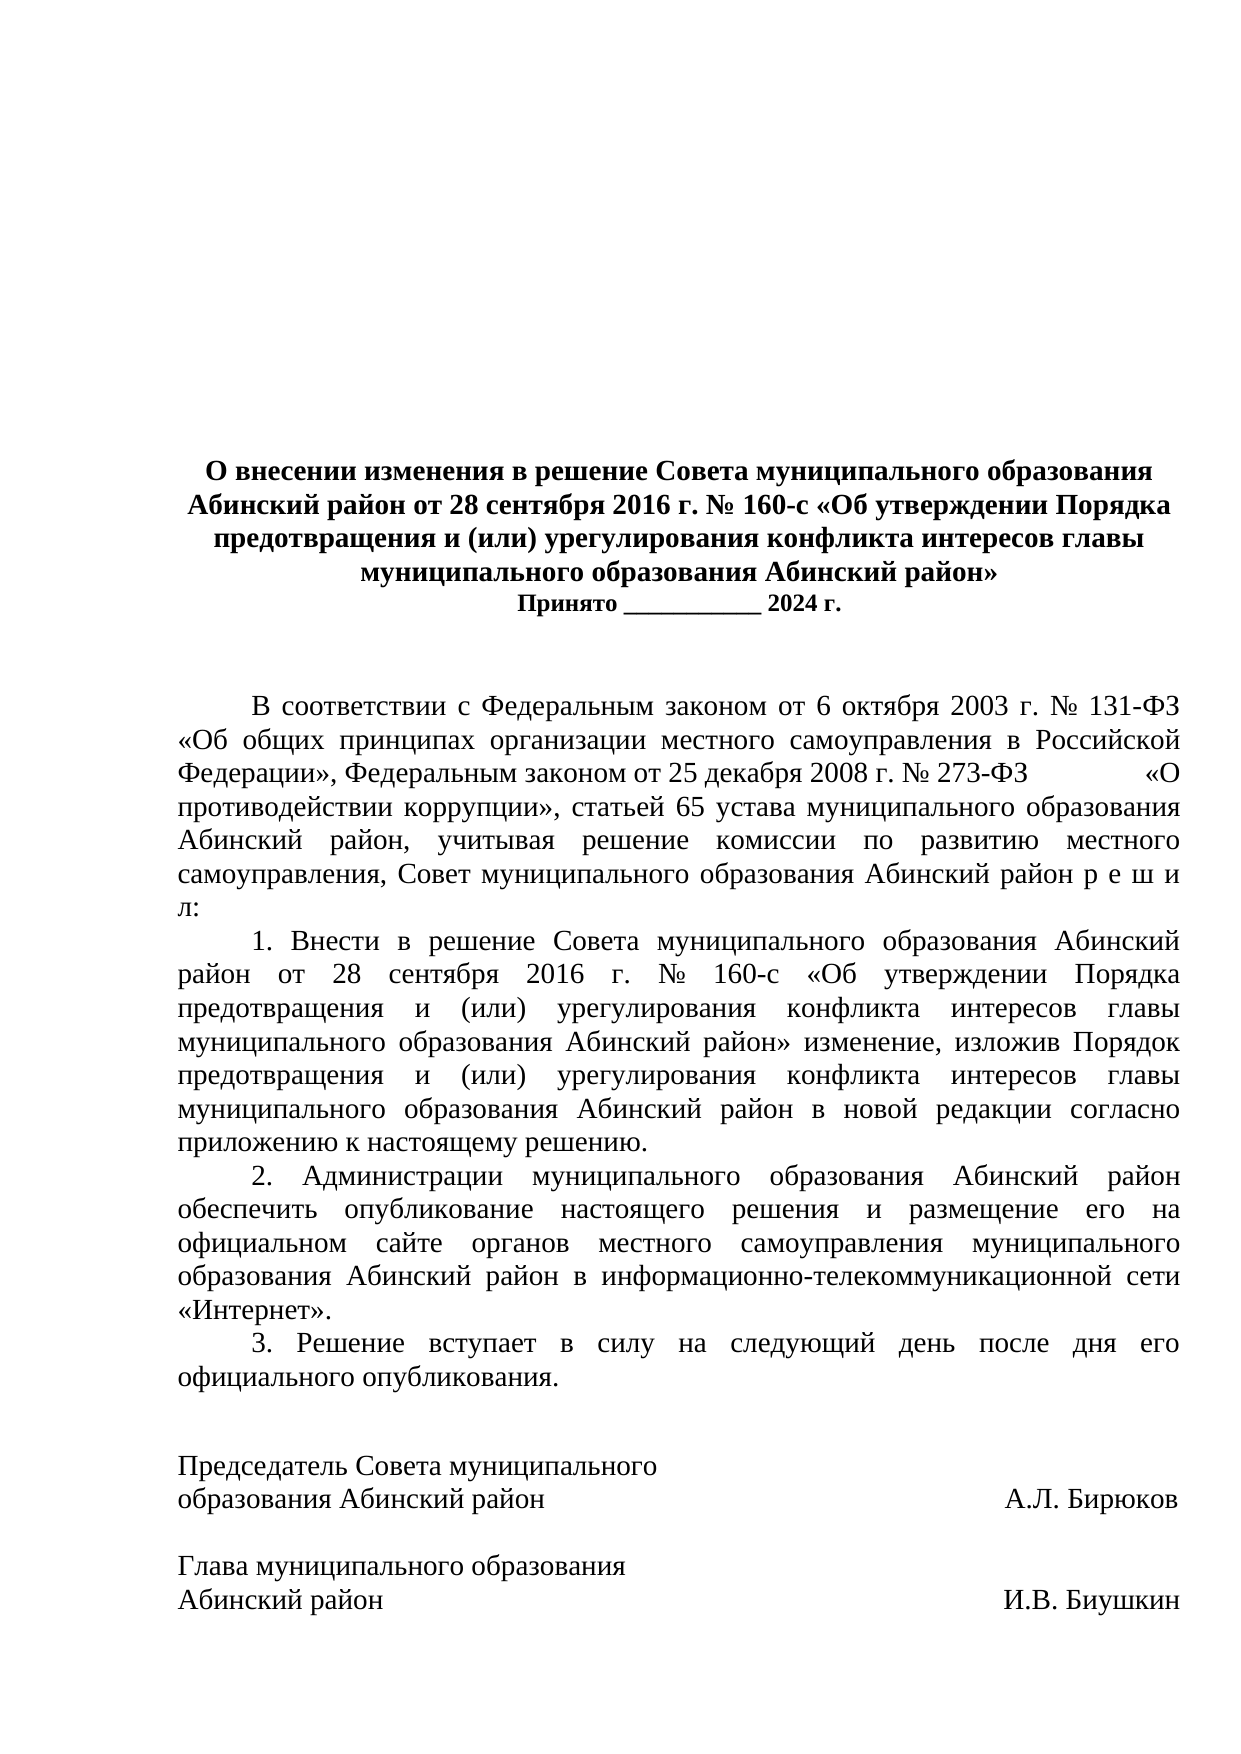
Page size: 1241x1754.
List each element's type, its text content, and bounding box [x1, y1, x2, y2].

text 3. Решение вступает в силу на следующий день после дня его официального опубликования. [177, 1326, 1181, 1393]
text В соответствии с Федеральным законом от 6 октября 2003 г. № 131-ФЗ «Об общих принципах организации местного самоуправления в Российской Федерации», Федеральным законом от 25 декабря 2008 г. № 273-ФЗ «О противодействии коррупции», статьей 65 устава муниципального образования Абинский район, учитывая решение комиссии по развитию местного самоуправления, Совет муниципального образования Абинский район р е ш и л: [177, 688, 1181, 923]
text Председатель Совета муниципального [177, 1448, 1181, 1481]
text О внесении изменения в решение Совета муниципального образования Абинский район от 28 сентября 2016 г. № 160-с «Об утверждении Порядка предотвращения и (или) урегулирования конфликта интересов главы муниципального образования Абинский район» [177, 453, 1181, 588]
text Принято ___________ 2024 г. [177, 588, 1181, 616]
text 1. Внести в решение Совета муниципального образования Абинский район от 28 сентября 2016 г. № 160-с «Об утверждении Порядка предотвращения и (или) урегулирования конфликта интересов главы муниципального образования Абинский район» изменение, изложив Порядок предотвращения и (или) урегулирования конфликта интересов главы муниципального образования Абинский район в новой редакции согласно приложению к настоящему решению. [177, 923, 1181, 1158]
text 2. Администрации муниципального образования Абинский район обеспечить опубликование настоящего решения и размещение его на официальном сайте органов местного самоуправления муниципального образования Абинский район в информационно-телекоммуникационной сети «Интернет». [177, 1158, 1181, 1326]
text образования Абинский район А.Л. Бирюков [177, 1481, 1181, 1515]
text Абинский район И.В. Биушкин [177, 1582, 1181, 1616]
text Глава муниципального образования [177, 1548, 1181, 1582]
